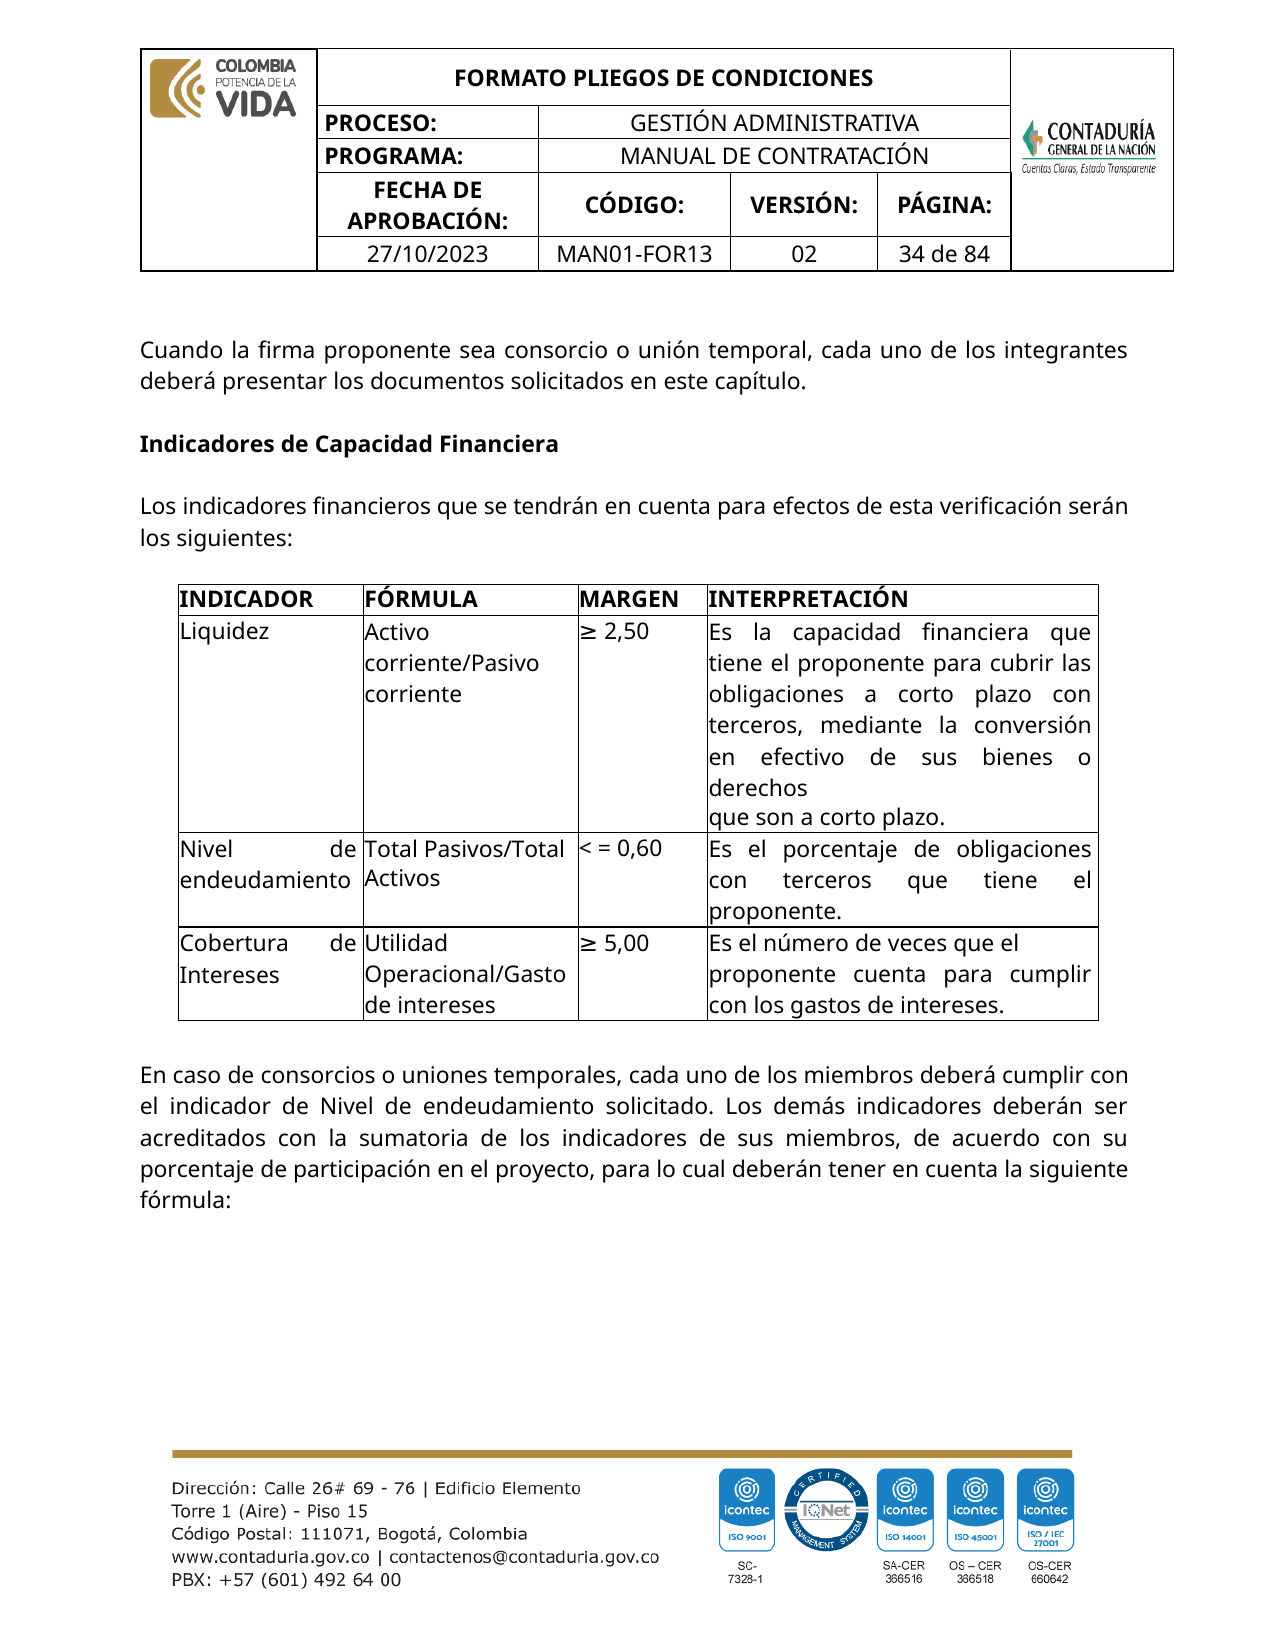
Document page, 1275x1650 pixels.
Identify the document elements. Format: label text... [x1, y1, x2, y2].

table_header MARGEN [579, 585, 707, 614]
table_header FÓRMULA [364, 585, 578, 614]
picture [1012, 108, 1167, 186]
table_cell Nivel de endeudamiento [179, 833, 363, 926]
table_cell Es el porcentaje de obligaciones con terceros que tiene el proponente. [708, 833, 1098, 926]
text Cuando la firma proponente sea consorcio o unión temporal, cada uno de los integrantes deberá presentar los documentos solicitados en este capítulo. [139, 334, 1129, 397]
table_cell ≥ 2,50 [579, 616, 707, 832]
table_header INTERPRETACIÓN [708, 585, 1098, 614]
table_cell Total Pasivos/Total Activos [364, 833, 578, 926]
picture [0, 1418, 1275, 1638]
table_cell Liquidez [179, 616, 363, 832]
table_cell Es el número de veces que el proponente cuenta para cumplir con los gastos de intereses. [708, 928, 1098, 1020]
table_cell Activo corriente/Pasivo corriente [364, 616, 578, 832]
table_cell Cobertura de Intereses [179, 928, 363, 1020]
text Los indicadores financieros que se tendrán en cuenta para efectos de esta verificación serán los siguientes: [139, 490, 1129, 553]
table_cell Utilidad Operacional/Gasto de intereses [364, 928, 578, 1020]
picture [148, 50, 307, 123]
text En caso de consorcios o uniones temporales, cada uno de los miembros deberá cumplir con el indicador de Nivel de endeudamiento solicitado. Los demás indicadores deberán ser acreditados con la sumatoria de los indicadores de sus miembros, de acuerdo con su porcentaje de participación en el proyecto, para lo cual deberán tener en cuenta la siguiente fórmula: [139, 1059, 1129, 1215]
table_cell < = 0,60 [579, 833, 707, 926]
table_header INDICADOR [179, 585, 363, 614]
subtitle Indicadores de Capacidad Financiera [139, 428, 1129, 459]
table_cell ≥ 5,00 [579, 928, 707, 1020]
table_cell Es la capacidad financiera que tiene el proponente para cubrir las obligaciones a corto plazo con terceros, mediante la conversión en efectivo de sus bienes o derechos que son a corto plazo. [708, 616, 1098, 832]
